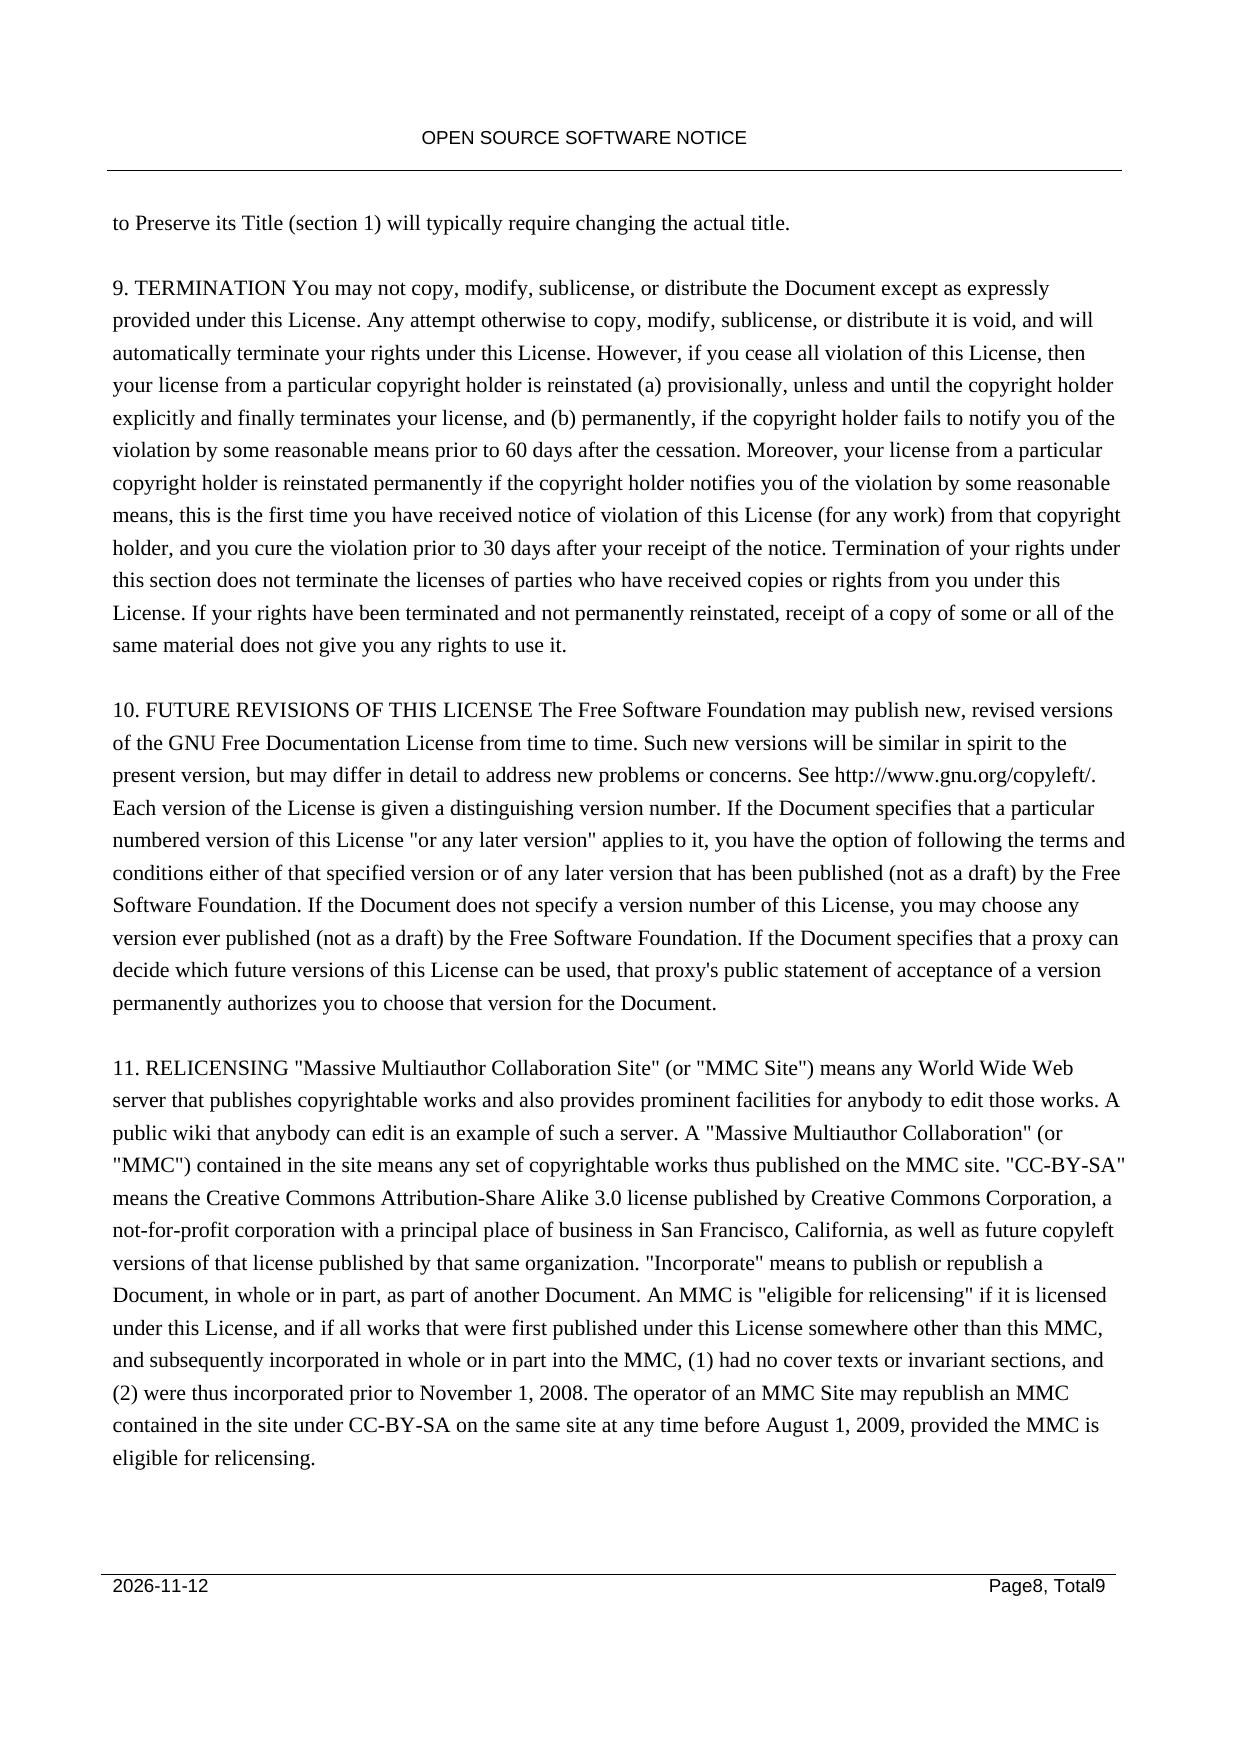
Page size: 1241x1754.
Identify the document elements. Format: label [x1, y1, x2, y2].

text [112, 206, 1128, 1506]
